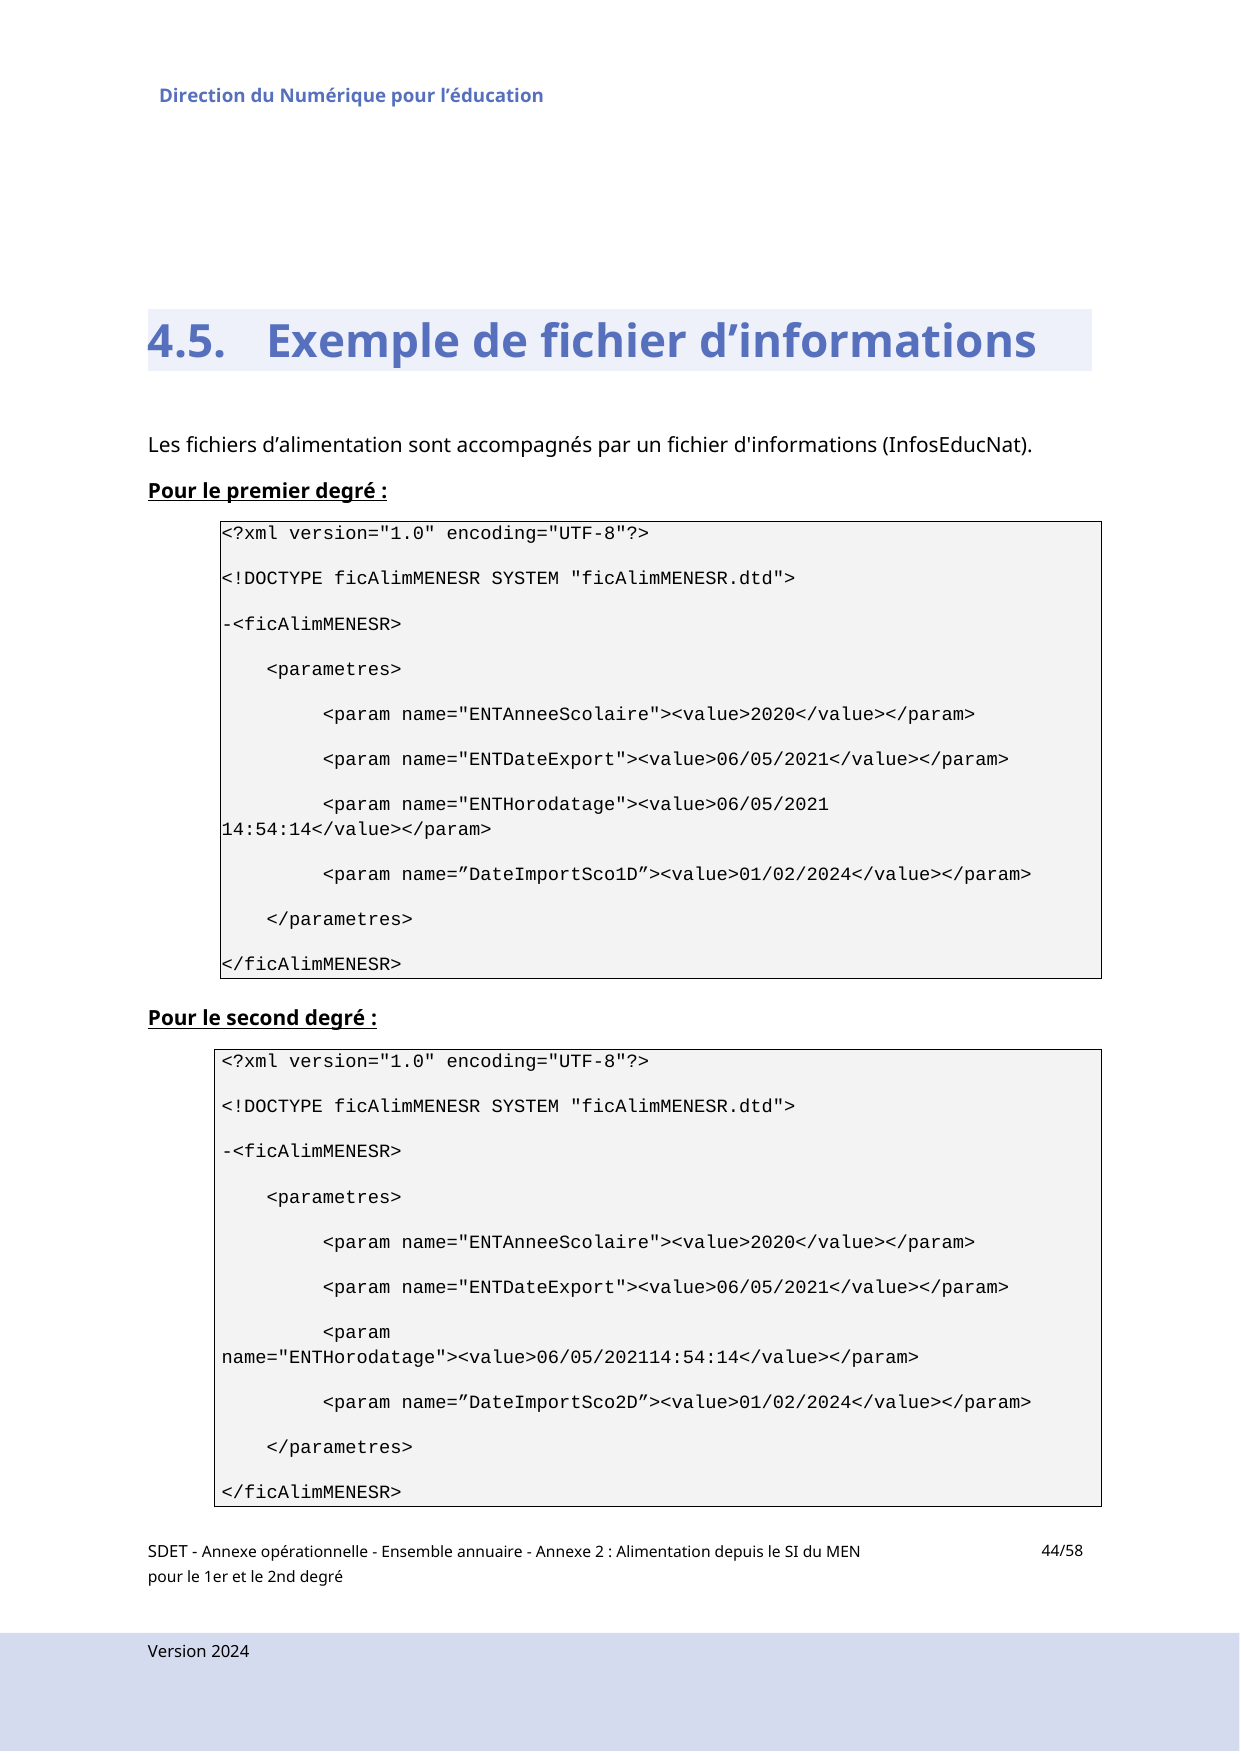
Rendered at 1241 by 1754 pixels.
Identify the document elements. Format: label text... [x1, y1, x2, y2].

text -<ficAlimMENESR> [221, 611, 1101, 636]
text <!DOCTYPE ficAlimMENESR SYSTEM "ficAlimMENESR.dtd"> [221, 566, 1101, 590]
text <param name=”DateImportSco2D”><value>01/02/2024</value></param> [215, 1389, 1101, 1414]
text <parametres> [215, 1184, 1101, 1209]
text Pour le second degré : [148, 1003, 1092, 1032]
text <parametres> [221, 656, 1101, 681]
text </parametres> [221, 907, 1101, 931]
text <!DOCTYPE ficAlimMENESR SYSTEM "ficAlimMENESR.dtd"> [215, 1094, 1101, 1118]
text <?xml version="1.0" encoding="UTF-8"?> [215, 1050, 1101, 1073]
text <param name="ENTHorodatage"><value>06/05/2021 14:54:14</value></param> [221, 792, 1101, 841]
text Les fichiers d’alimentation sont accompagnés par un fichier d'informations (InfosEducNat). [148, 431, 1092, 459]
text <param name=”DateImportSco1D”><value>01/02/2024</value></param> [221, 862, 1101, 886]
text <?xml version="1.0" encoding="UTF-8"?> [221, 522, 1101, 545]
subtitle Exemple de fichier d’informations [148, 309, 1092, 371]
text </parametres> [215, 1435, 1101, 1459]
text <param name="ENTAnneeScolaire"><value>2020</value></param> [215, 1229, 1101, 1254]
text </ficAlimMENESR> [215, 1480, 1101, 1506]
text -<ficAlimMENESR> [215, 1139, 1101, 1163]
text <param name="ENTAnneeScolaire"><value>2020</value></param> [221, 702, 1101, 726]
text <param name="ENTDateExport"><value>06/05/2021</value></param> [215, 1275, 1101, 1299]
text Pour le premier degré : [148, 476, 1092, 504]
text <param name="ENTHorodatage"><value>06/05/202114:54:14</value></param> [215, 1320, 1101, 1369]
text <param name="ENTDateExport"><value>06/05/2021</value></param> [221, 747, 1101, 771]
text </ficAlimMENESR> [221, 952, 1101, 978]
